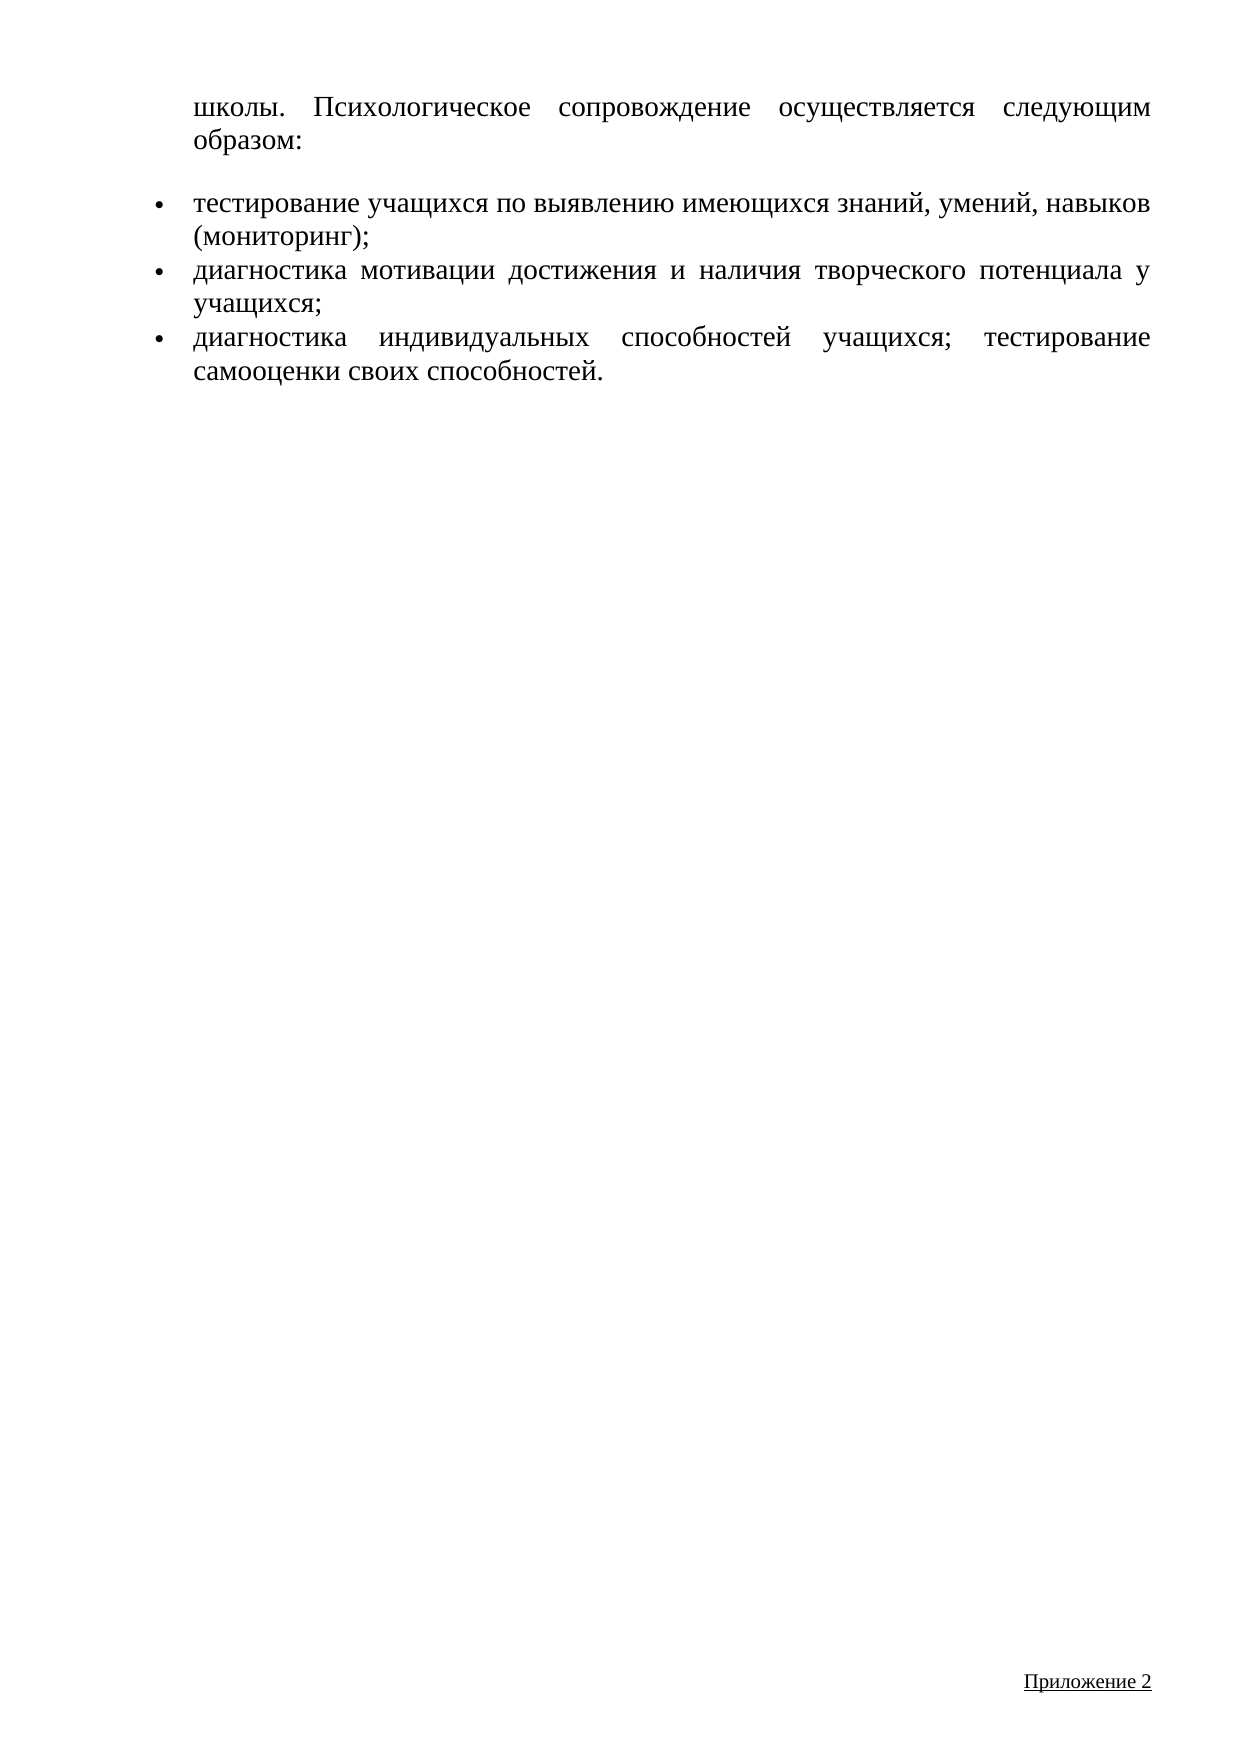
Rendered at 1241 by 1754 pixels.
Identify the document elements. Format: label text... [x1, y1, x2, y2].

text Приложение 2 [118, 1669, 1152, 1693]
list диагностика индивидуальных способностей учащихся; тестирование самооценки своих способностей. [156, 319, 1152, 386]
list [156, 89, 1152, 156]
list диагностика мотивации достижения и наличия творческого потенциала у учащихся; [156, 252, 1152, 319]
list тестирование учащихся по выявлению имеющихся знаний, умений, навыков (мониторинг); [156, 185, 1152, 252]
